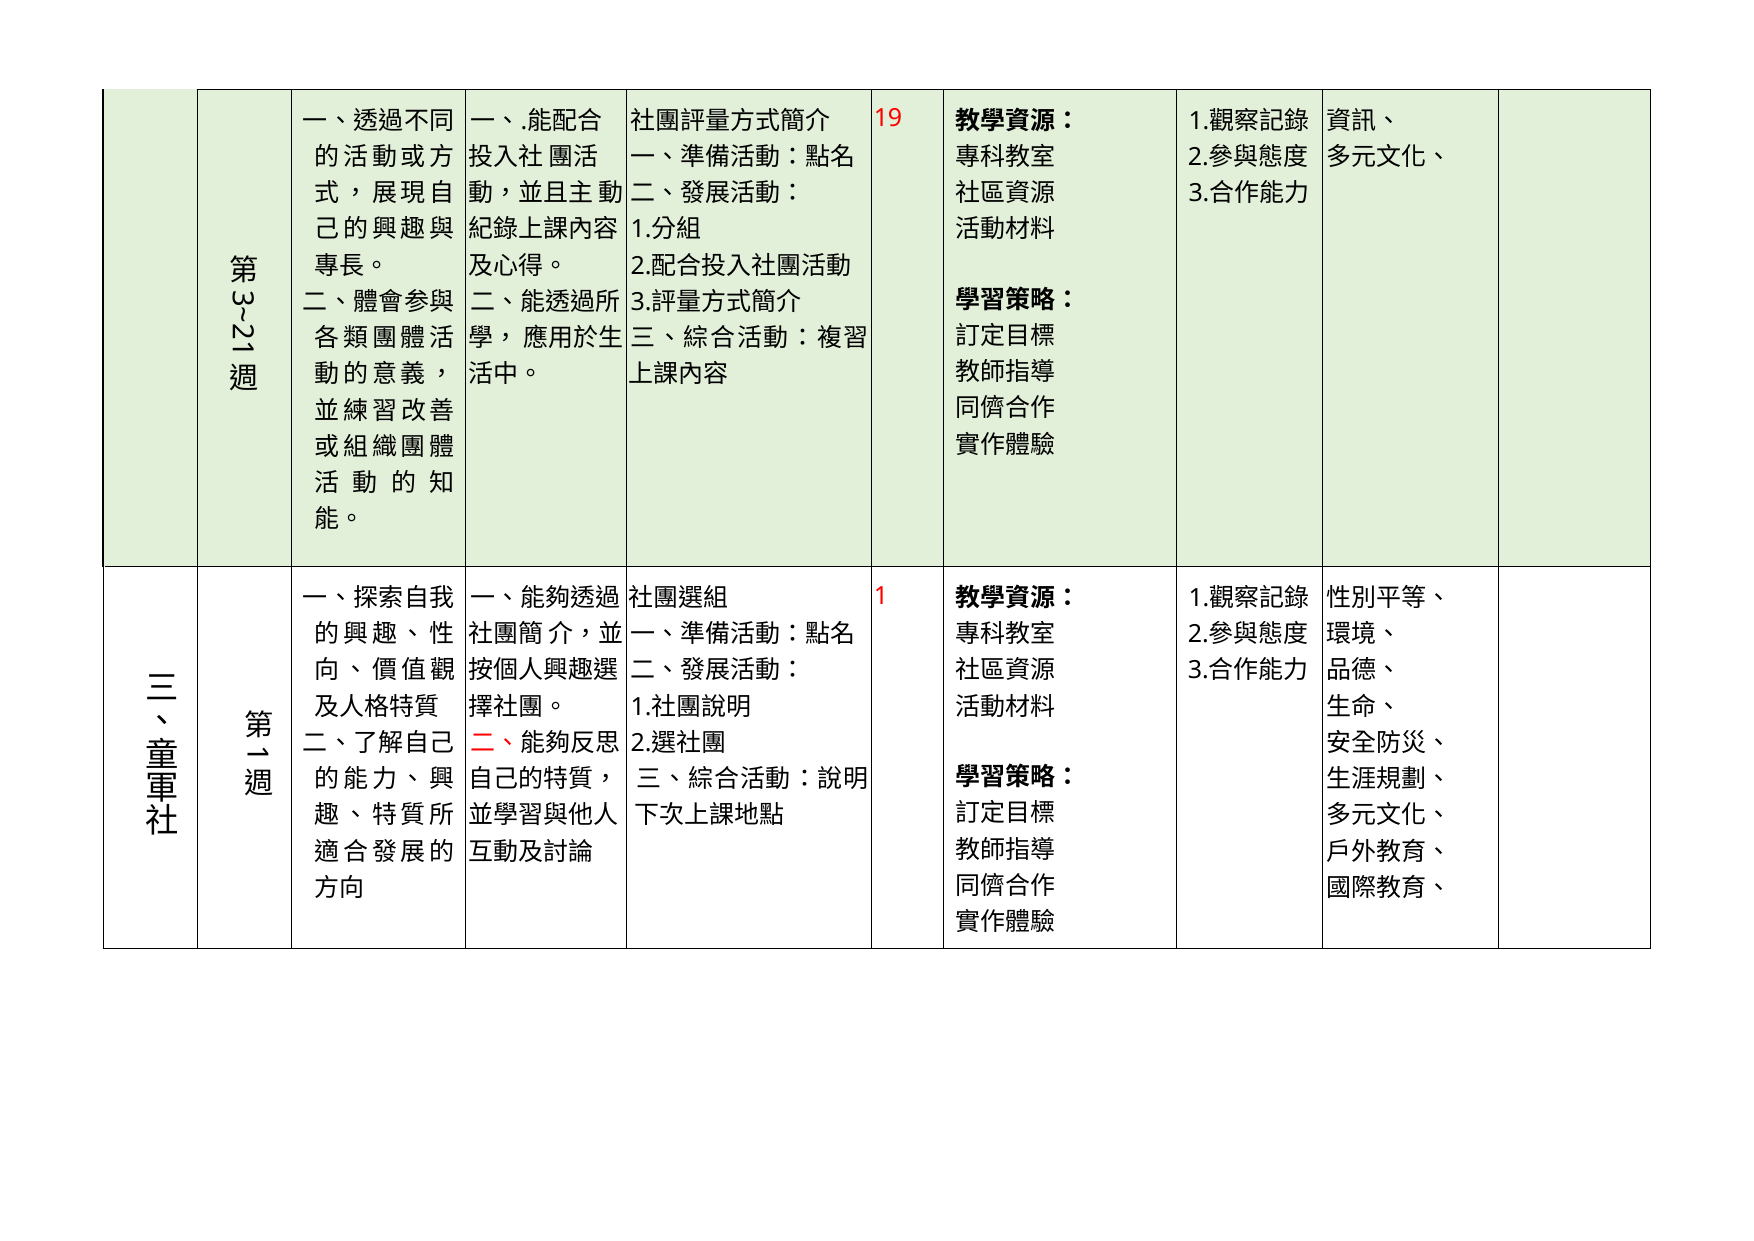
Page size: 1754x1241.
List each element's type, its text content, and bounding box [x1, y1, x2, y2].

table_cell 一、探索自我的興趣、性向、價值觀及人格特質 二、了解自己的能力、興趣、特質所適合發展的方向 [292, 567, 465, 948]
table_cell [1177, 90, 1322, 566]
table_cell [1499, 90, 1650, 566]
table_cell 19 [872, 90, 943, 566]
table_cell 三、童軍社 [104, 567, 197, 948]
table_cell 1 [872, 567, 943, 948]
table_cell 第3~21週 [198, 90, 291, 566]
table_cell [1177, 567, 1322, 948]
table_cell [1499, 567, 1650, 948]
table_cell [292, 90, 465, 566]
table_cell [944, 567, 1176, 948]
table_cell 資訊、 多元文化、 [1323, 90, 1498, 566]
table_cell 社團評量方式簡介 一、準備活動：點名 二、發展活動： 1.分組 2.配合投入社團活動 3.評量方式簡介 三、綜合活動：複習上課內容 [627, 90, 871, 566]
table_cell 社團選組 一、準備活動：點名 二、發展活動： 1.社團說明 2.選社團 三、綜合活動：說明下次上課地點 [627, 567, 871, 948]
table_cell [944, 90, 1176, 566]
table_cell 一、能夠透過社團簡 介，並按個人興趣選擇社團。 二、能夠反思自己的特質，並學習與他人互動及討論 [466, 567, 626, 948]
table_cell 第1週 [198, 567, 291, 948]
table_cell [466, 90, 626, 566]
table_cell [1323, 567, 1498, 948]
